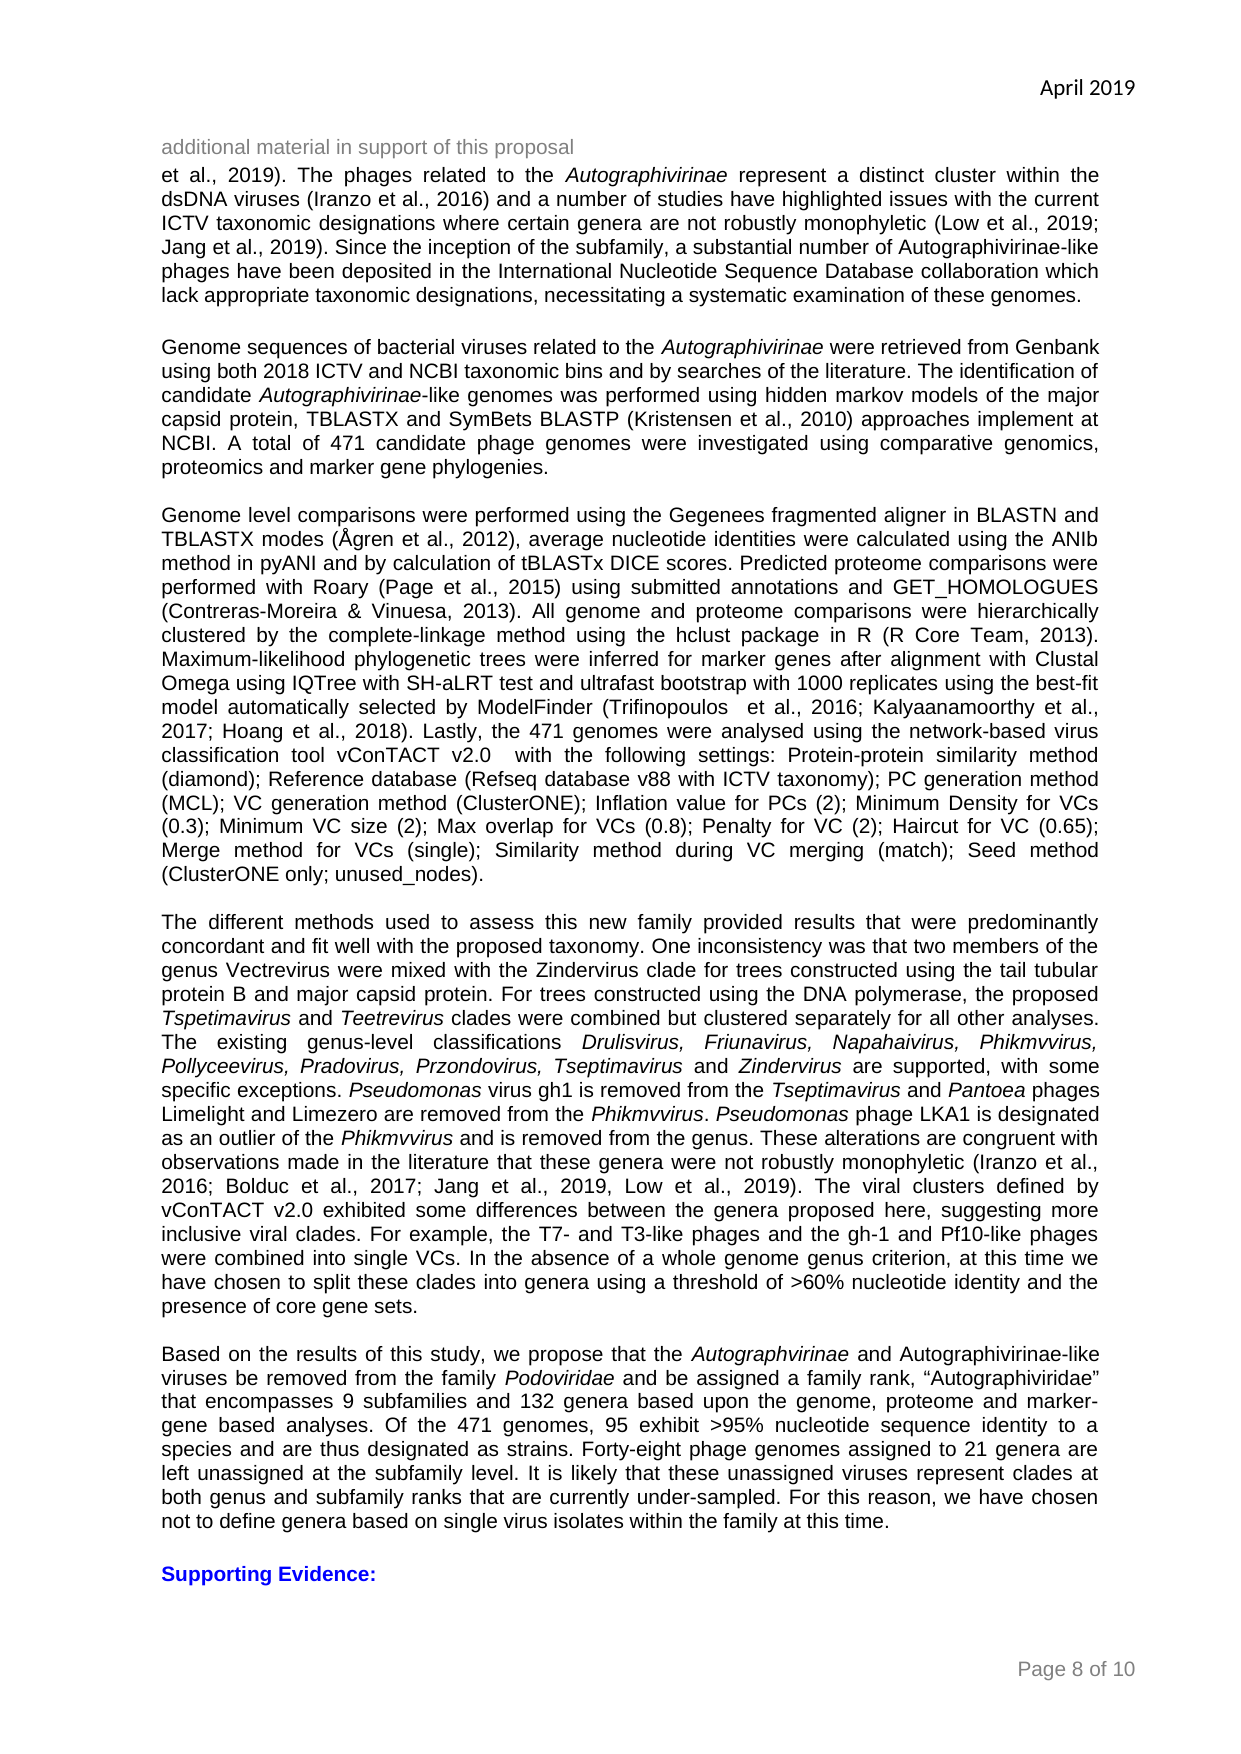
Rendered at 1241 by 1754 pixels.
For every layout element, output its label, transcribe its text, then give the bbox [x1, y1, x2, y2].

table_header additional material in support of this proposal [150, 135, 1111, 163]
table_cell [150, 163, 1111, 1586]
